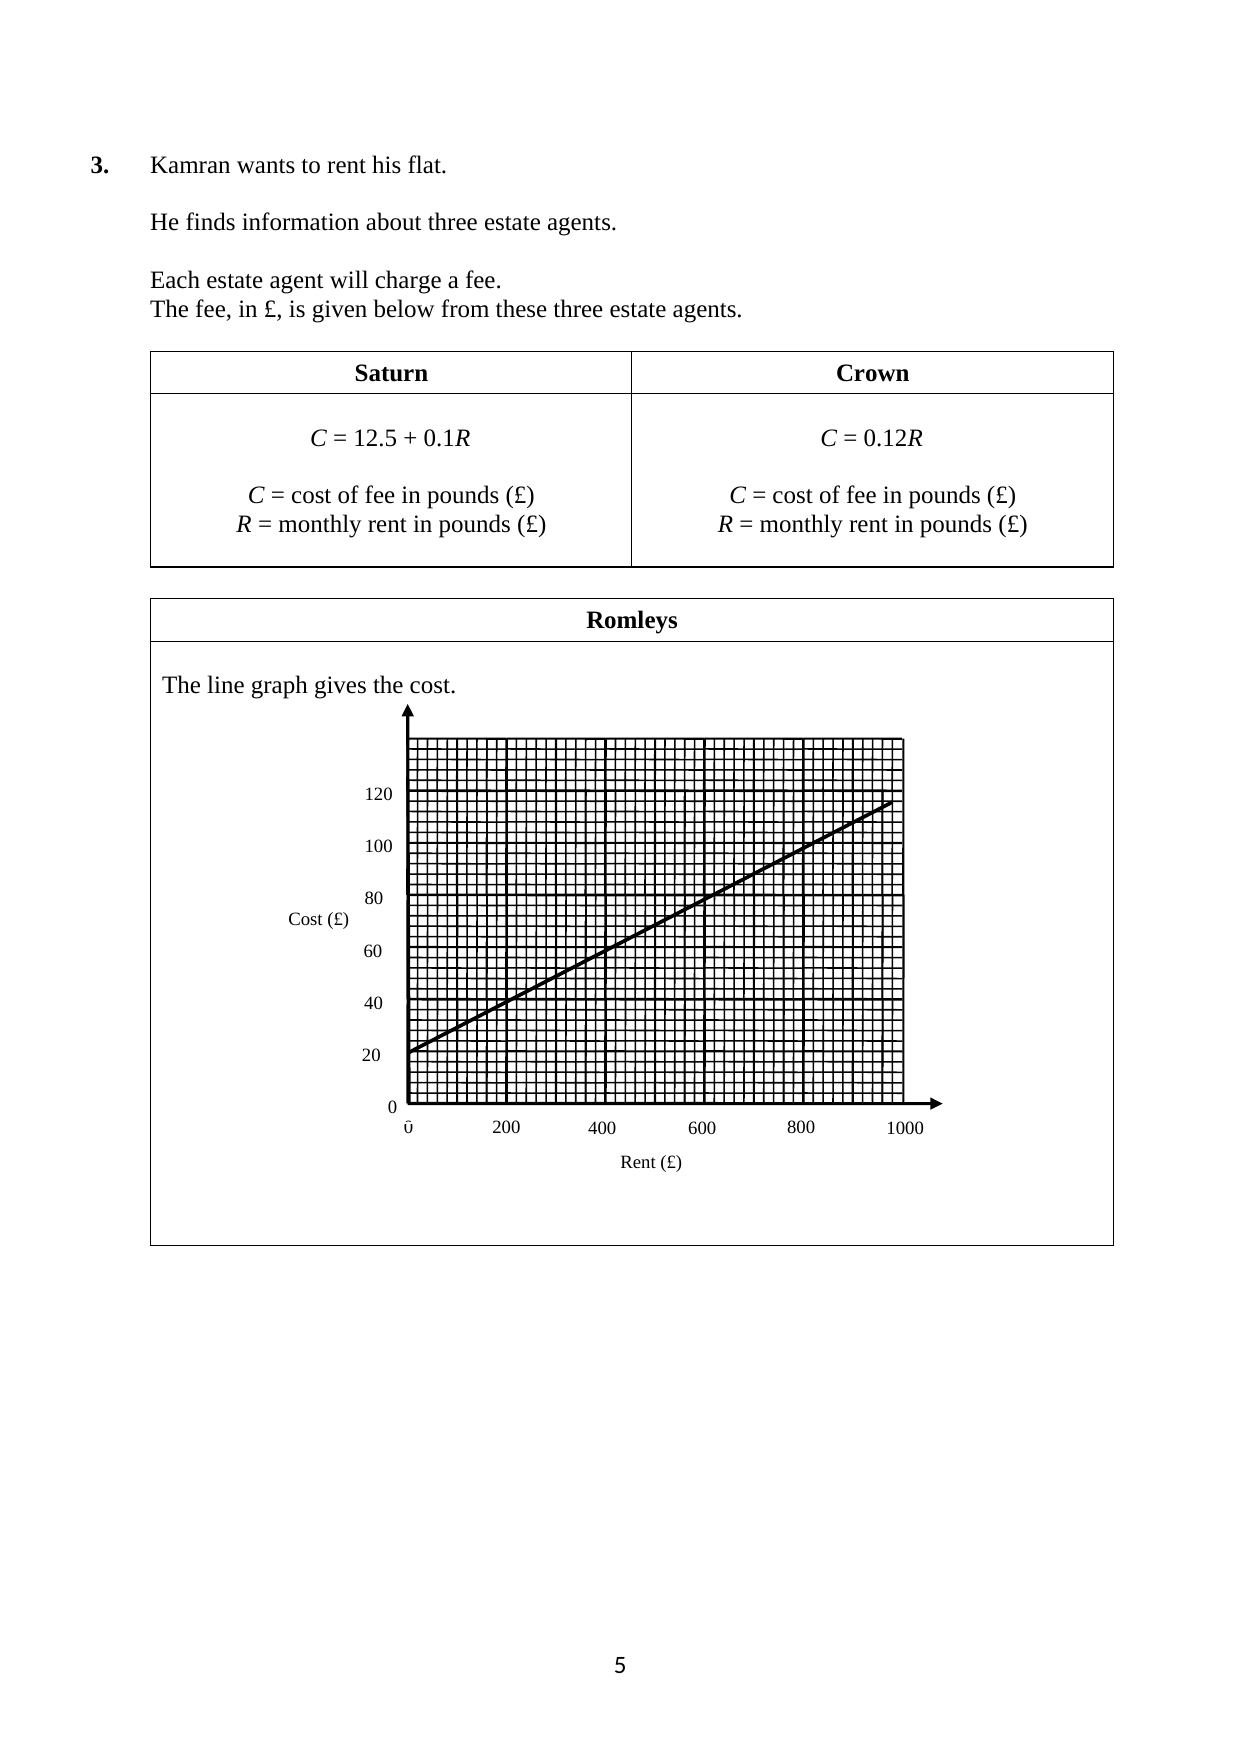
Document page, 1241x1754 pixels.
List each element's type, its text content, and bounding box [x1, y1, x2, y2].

text 3. Kamran wants to rent his flat. [90, 150, 1090, 179]
text Each estate agent will charge a fee. [150, 265, 1090, 294]
table_cell C = 0.12R C = cost of fee in pounds (£) R = monthly rent in pounds (£) [632, 394, 1113, 566]
table_header Romleys [151, 599, 1113, 641]
table_cell C = 12.5 + 0.1R C = cost of fee in pounds (£) R = monthly rent in pounds (£) [151, 394, 631, 566]
table_cell The line graph gives the cost. [151, 642, 1113, 1245]
text The fee, in £, is given below from these three estate agents. [150, 294, 1090, 322]
table_header Saturn [151, 352, 631, 393]
table_header Crown [632, 352, 1113, 393]
text He finds information about three estate agents. [150, 207, 1090, 236]
